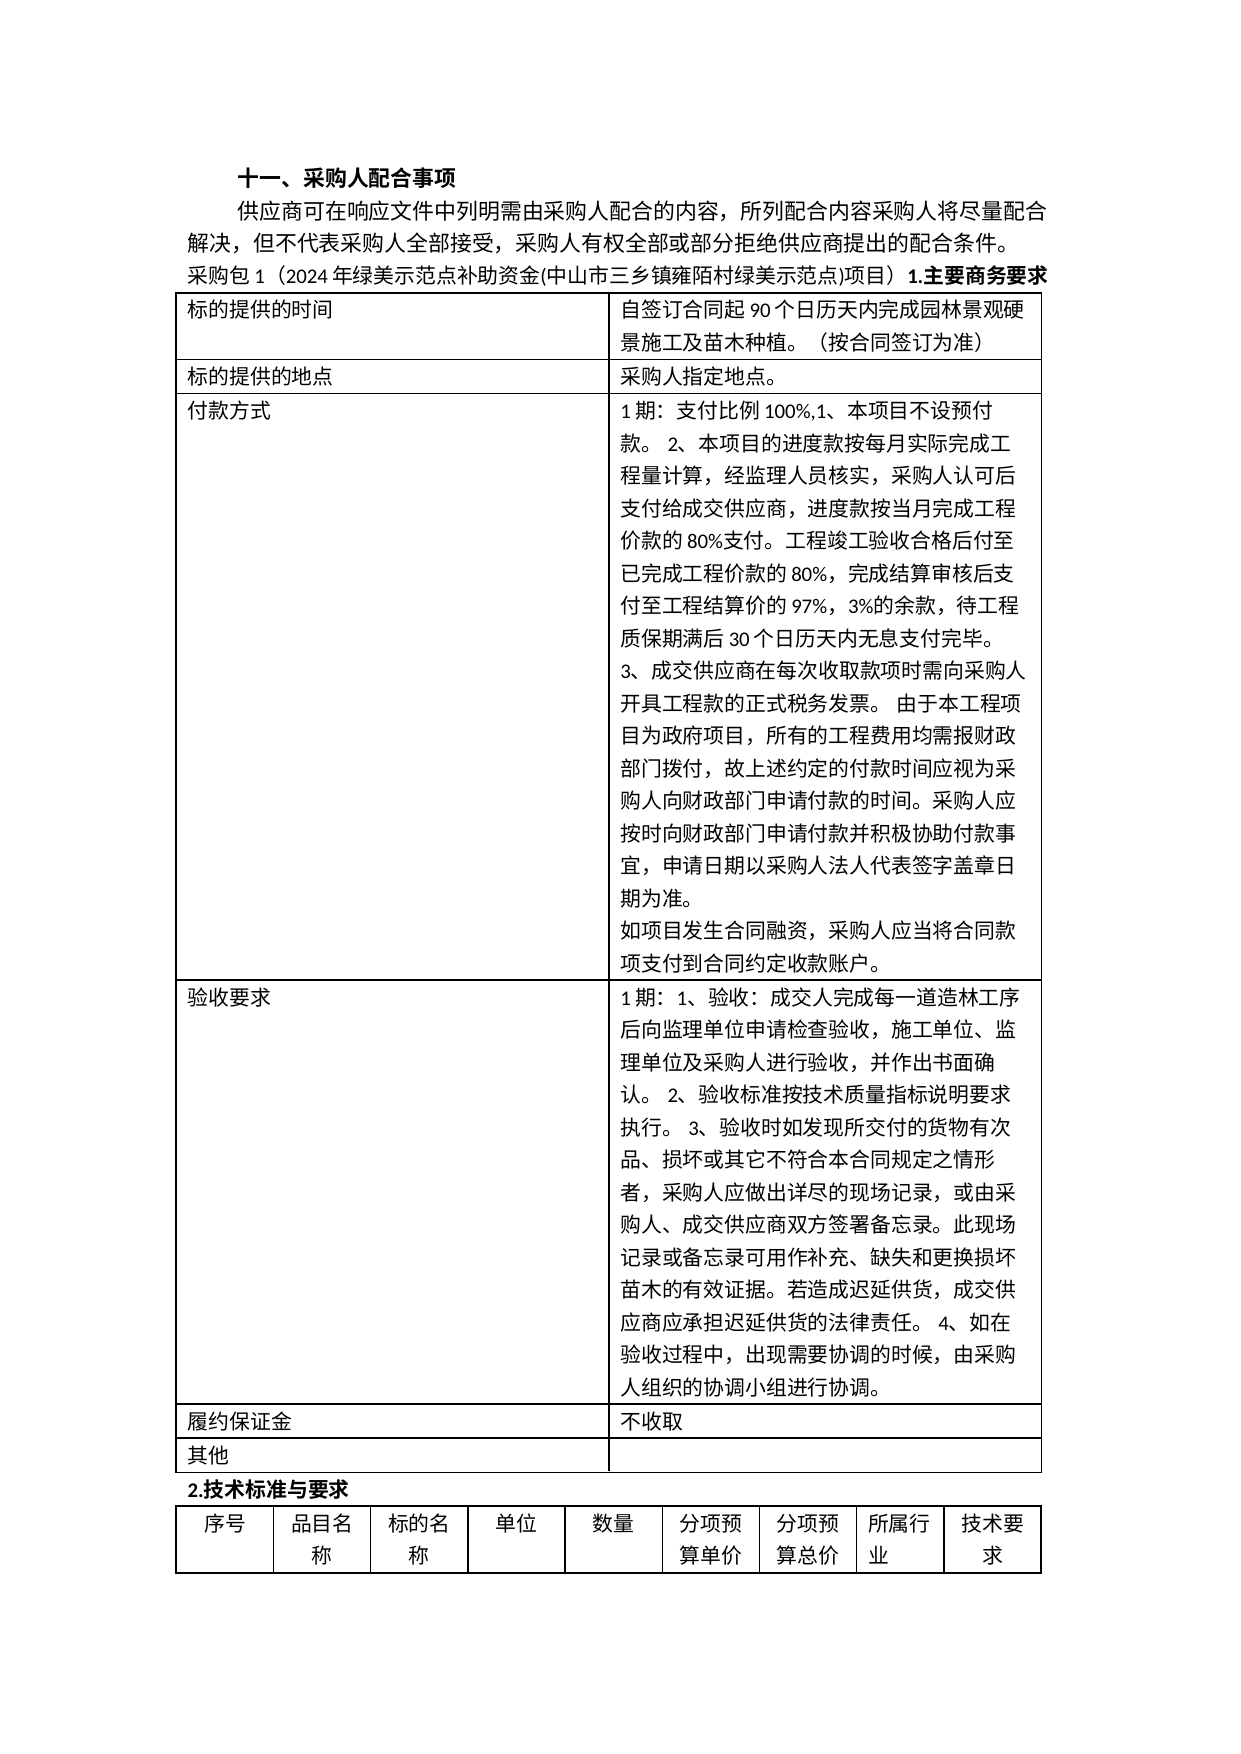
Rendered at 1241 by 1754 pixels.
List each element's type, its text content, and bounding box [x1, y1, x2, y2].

text 供应商可在响应文件中列明需由采购人配合的内容，所列配合内容采购人将尽量配合解决，但不代表采购人全部接受，采购人有权全部或部分拒绝供应商提出的配合条件。 [187, 194, 1053, 259]
table_header 自签订合同起90个日历天内完成园林景观硬景施工及苗木种植。（按合同签订为准） [610, 294, 1041, 358]
table_cell 验收要求 [177, 981, 608, 1403]
table_header 标的名称 [371, 1507, 467, 1572]
text 十一、采购人配合事项 [187, 162, 1053, 194]
table_header 标的提供的时间 [177, 294, 608, 358]
text 2.技术标准与要求 [187, 1473, 1053, 1505]
table_cell 付款方式 [177, 394, 608, 979]
table_cell 1期：1、验收：成交人完成每一道造林工序后向监理单位申请检查验收，施工单位、监理单位及采购人进行验收，并作出书面确认。 2、验收标准按技术质量指标说明要求执行。 3、验收时如发现所交付的货物有次品、损坏或其它不符合本合同规定之情形者，采购人应做出详尽的现场记录，或由采购人、成交供应商双方签署备忘录。此现场记录或备忘录可用作补充、缺失和更换损坏苗木的有效证据。若造成迟延供货，成交供应商应承担迟延供货的法律责任。 4、如在验收过程中，出现需要协调的时候，由采购人组织的协调小组进行协调。 [610, 981, 1041, 1403]
table_header 分项预算总价（元） [760, 1507, 856, 1572]
table_header 技术要求 [945, 1507, 1040, 1572]
table_header 所属行业 [857, 1507, 943, 1572]
text 采购包1（2024年绿美示范点补助资金(中山市三乡镇雍陌村绿美示范点)项目）1.主要商务要求 [187, 259, 1053, 292]
table_cell 履约保证金 [177, 1405, 608, 1437]
table_header 品目名称 [274, 1507, 370, 1572]
table_cell 其他 [177, 1439, 608, 1471]
table_header 数量 [566, 1507, 662, 1572]
table_cell [610, 1439, 1041, 1471]
table_cell 1期：支付比例100%,1、本项目不设预付款。 2、本项目的进度款按每月实际完成工程量计算，经监理人员核实，采购人认可后支付给成交供应商，进度款按当月完成工程价款的80%支付。工程竣工验收合格后付至已完成工程价款的80%，完成结算审核后支付至工程结算价的97%，3%的余款，待工程质保期满后30个日历天内无息支付完毕。 3、成交供应商在每次收取款项时需向采购人开具工程款的正式税务发票。 由于本工程项目为政府项目，所有的工程费用均需报财政部门拨付，故上述约定的付款时间应视为采购人向财政部门申请付款的时间。采购人应按时向财政部门申请付款并积极协助付款事宜，申请日期以采购人法人代表签字盖章日期为准。 如项目发生合同融资，采购人应当将合同款项支付到合同约定收款账户。 [610, 394, 1041, 979]
table_cell 采购人指定地点。 [610, 360, 1041, 393]
table_cell 标的提供的地点 [177, 360, 608, 393]
table_cell 不收取 [610, 1405, 1041, 1437]
table_header 序号 [177, 1507, 273, 1572]
table_header 单位 [469, 1507, 564, 1572]
table_header 分项预算单价（元） [663, 1507, 759, 1572]
